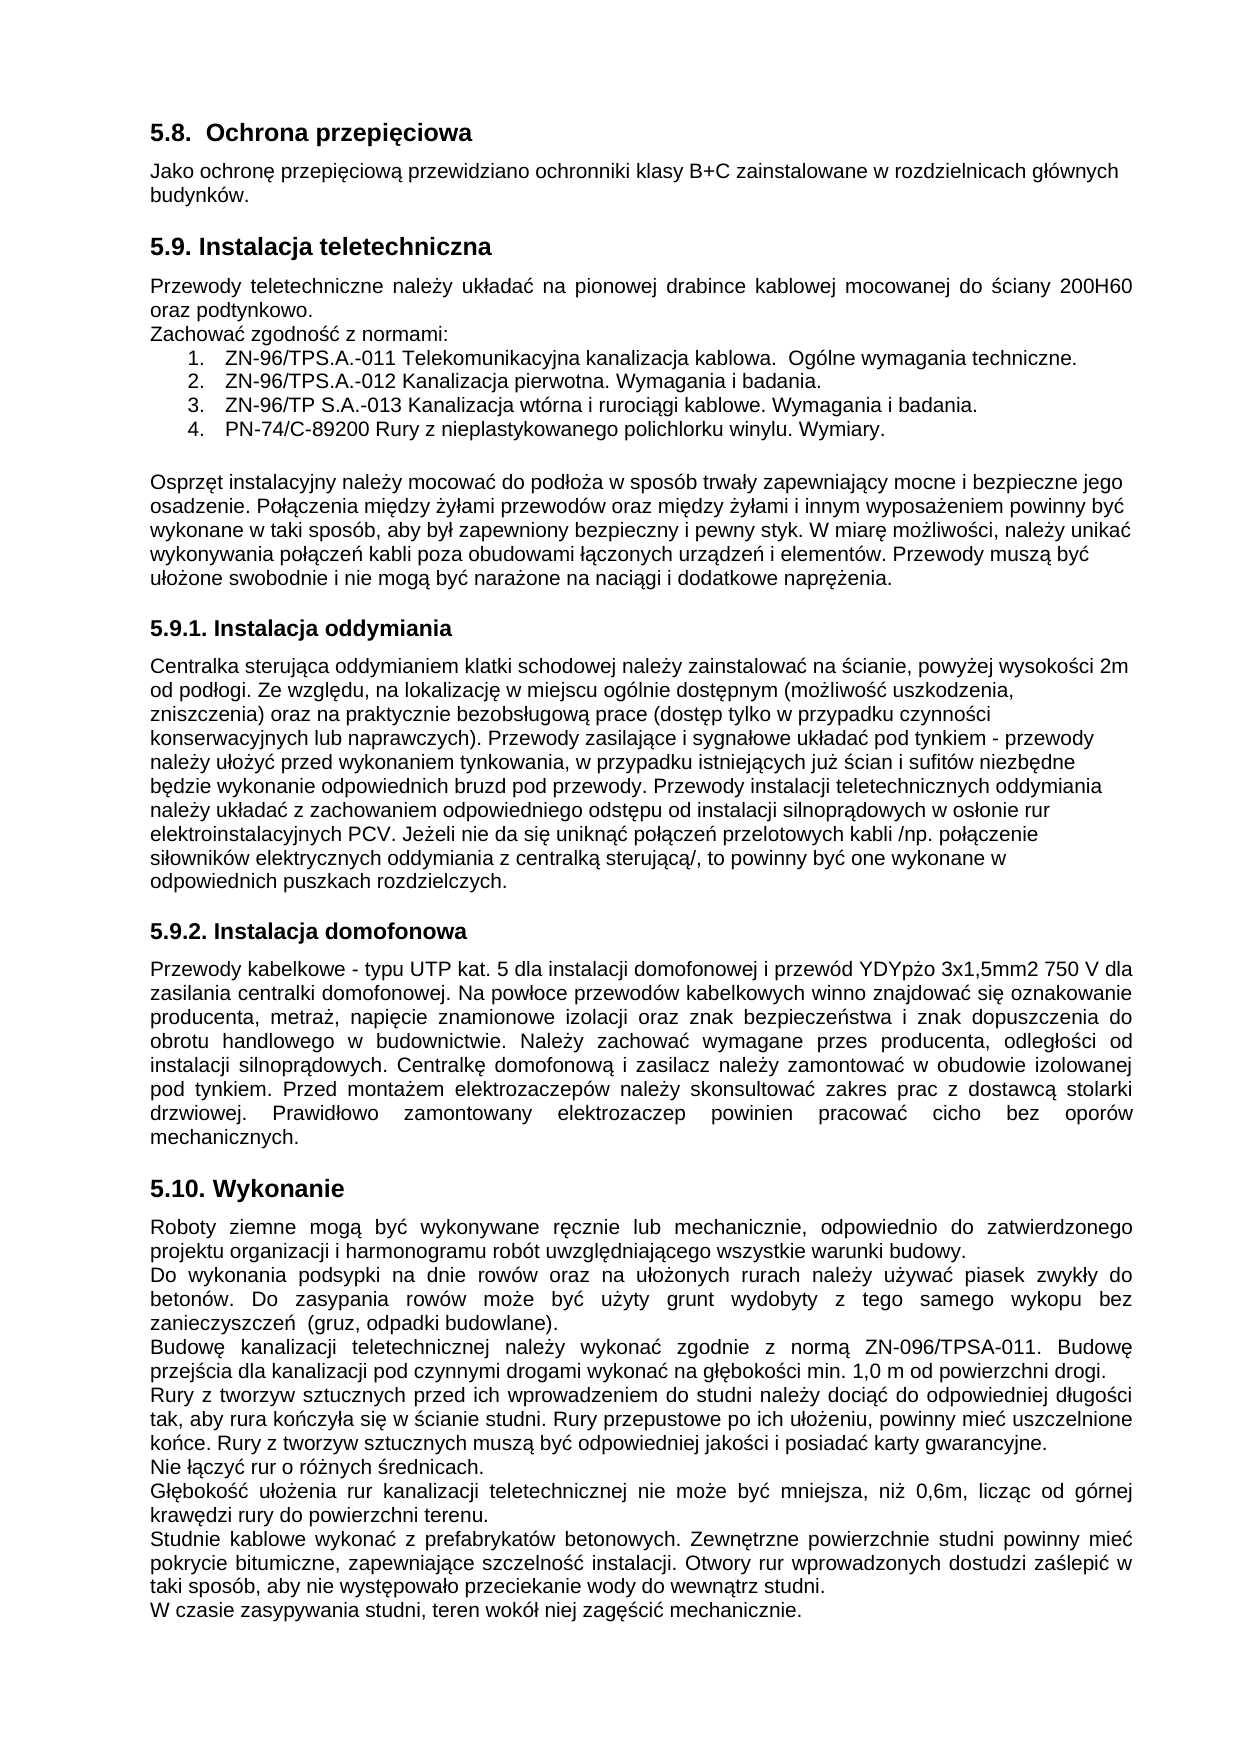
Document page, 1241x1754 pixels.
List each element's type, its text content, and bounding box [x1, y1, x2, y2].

list W czasie zasypywania studni, teren wokół niej zagęścić mechanicznie. [150, 1598, 1134, 1622]
list Przewody kabelkowe - typu UTP kat. 5 dla instalacji domofonowej i przewód YDYpżo 3x1,5mm2 750 V dla zasilania centralki domofonowej. Na powłoce przewodów kabelkowych winno znajdować się oznakowanie producenta, metraż, napięcie znamionowe izolacji oraz znak bezpieczeństwa i znak dopuszczenia do obrotu handlowego w budownictwie. Należy zachować wymagane przes producenta, odległości od instalacji silnoprądowych. Centralkę domofonową i zasilacz należy zamontować w obudowie izolowanej pod tynkiem. Przed montażem elektrozaczepów należy skonsultować zakres prac z dostawcą stolarki drzwiowej. Prawidłowo zamontowany elektrozaczep powinien pracować cicho bez oporów mechanicznych. [150, 957, 1134, 1149]
list Rury z tworzyw sztucznych przed ich wprowadzeniem do studni należy dociąć do odpowiedniej długości tak, aby rura kończyła się w ścianie studni. Rury przepustowe po ich ułożeniu, powinny mieć uszczelnione końce. Rury z tworzyw sztucznych muszą być odpowiedniej jakości i posiadać karty gwarancyjne. [150, 1383, 1134, 1454]
subtitle Instalacja domofonowa [150, 918, 1134, 944]
subtitle Instalacja teletechniczna [150, 232, 1134, 261]
list Głębokość ułożenia rur kanalizacji teletechnicznej nie może być mniejsza, niż 0,6m, licząc od górnej krawędzi rury do powierzchni terenu. [150, 1478, 1134, 1526]
subtitle Instalacja oddymiania [150, 615, 1134, 641]
text Osprzęt instalacyjny należy mocować do podłoża w sposób trwały zapewniający mocne i bezpieczne jego osadzenie. Połączenia między żyłami przewodów oraz między żyłami i innym wyposażeniem powinny być wykonane w taki sposób, aby był zapewniony bezpieczny i pewny styk. W miarę możliwości, należy unikać wykonywania połączeń kabli poza obudowami łączonych urządzeń i elementów. Przewody muszą być ułożone swobodnie i nie mogą być narażone na naciągi i dodatkowe naprężenia. [150, 470, 1134, 590]
list Przewody teletechniczne należy układać na pionowej drabince kablowej mocowanej do ściany 200H60 oraz podtynkowo. [150, 273, 1134, 321]
list Budowę kanalizacji teletechnicznej należy wykonać zgodnie z normą ZN-096/TPSA-011. Budowę przejścia dla kanalizacji pod czynnymi drogami wykonać na głębokości min. od powierzchni drogi. [150, 1335, 1134, 1383]
list Do wykonania podsypki na dnie rowów oraz na ułożonych rurach należy używać piasek zwykły do betonów. Do zasypania rowów może być użyty grunt wydobyty z tego samego wykopu bez zanieczyszczeń (gruz, odpadki budowlane). [150, 1263, 1134, 1335]
list ZN-96/TP S.A.-013 Kanalizacja wtórna i rurociągi kablowe. Wymagania i badania. [187, 393, 1134, 417]
list Studnie kablowe wykonać z prefabrykatów betonowych. Zewnętrzne powierzchnie studni powinny mieć pokrycie bitumiczne, zapewniające szczelność instalacji. Otwory rur wprowadzonych dostudzi zaślepić w taki sposób, aby nie występowało przeciekanie wody do wewnątrz studni. [150, 1526, 1134, 1598]
list Nie łączyć rur o różnych średnicach. [150, 1454, 1134, 1478]
text Jako ochronę przepięciową przewidziano ochronniki klasy B+C zainstalowane w rozdzielnicach głównych budynków. [150, 159, 1134, 207]
list PN-74/C-89200 Rury z nieplastykowanego polichlorku winylu. Wymiary. [187, 417, 1134, 441]
list Roboty ziemne mogą być wykonywane ręcznie lub mechanicznie, odpowiednio do zatwierdzonego projektu organizacji i harmonogramu robót uwzględniającego wszystkie warunki budowy. [150, 1215, 1134, 1263]
list ZN-96/TPS.A.-012 Kanalizacja pierwotna. Wymagania i badania. [187, 369, 1134, 393]
subtitle Ochrona przepięciowa [150, 118, 1134, 147]
list ZN-96/TPS.A.-011 Telekomunikacyjna kanalizacja kablowa. Ogólne wymagania techniczne. [187, 345, 1134, 369]
list Zachować zgodność z normami: [150, 321, 1134, 345]
text Centralka sterująca oddymianiem klatki schodowej należy zainstalować na ścianie, powyżej wysokości 2m od podłogi. Ze względu, na lokalizację w miejscu ogólnie dostępnym (możliwość uszkodzenia, zniszczenia) oraz na praktycznie bezobsługową prace (dostęp tylko w przypadku czynności konserwacyjnych lub naprawczych). Przewody zasilające i sygnałowe układać pod tynkiem - przewody należy ułożyć przed wykonaniem tynkowania, w przypadku istniejących już ścian i sufitów niezbędne będzie wykonanie odpowiednich bruzd pod przewody. Przewody instalacji teletechnicznych oddymiania należy układać z zachowaniem odpowiedniego odstępu od instalacji silnoprądowych w osłonie rur elektroinstalacyjnych PCV. Jeżeli nie da się uniknąć połączeń przelotowych kabli /np. połączenie siłowników elektrycznych oddymiania z centralką sterującą/, to powinny być one wykonane w odpowiednich puszkach rozdzielczych. [150, 654, 1134, 893]
subtitle Wykonanie [150, 1174, 1134, 1202]
